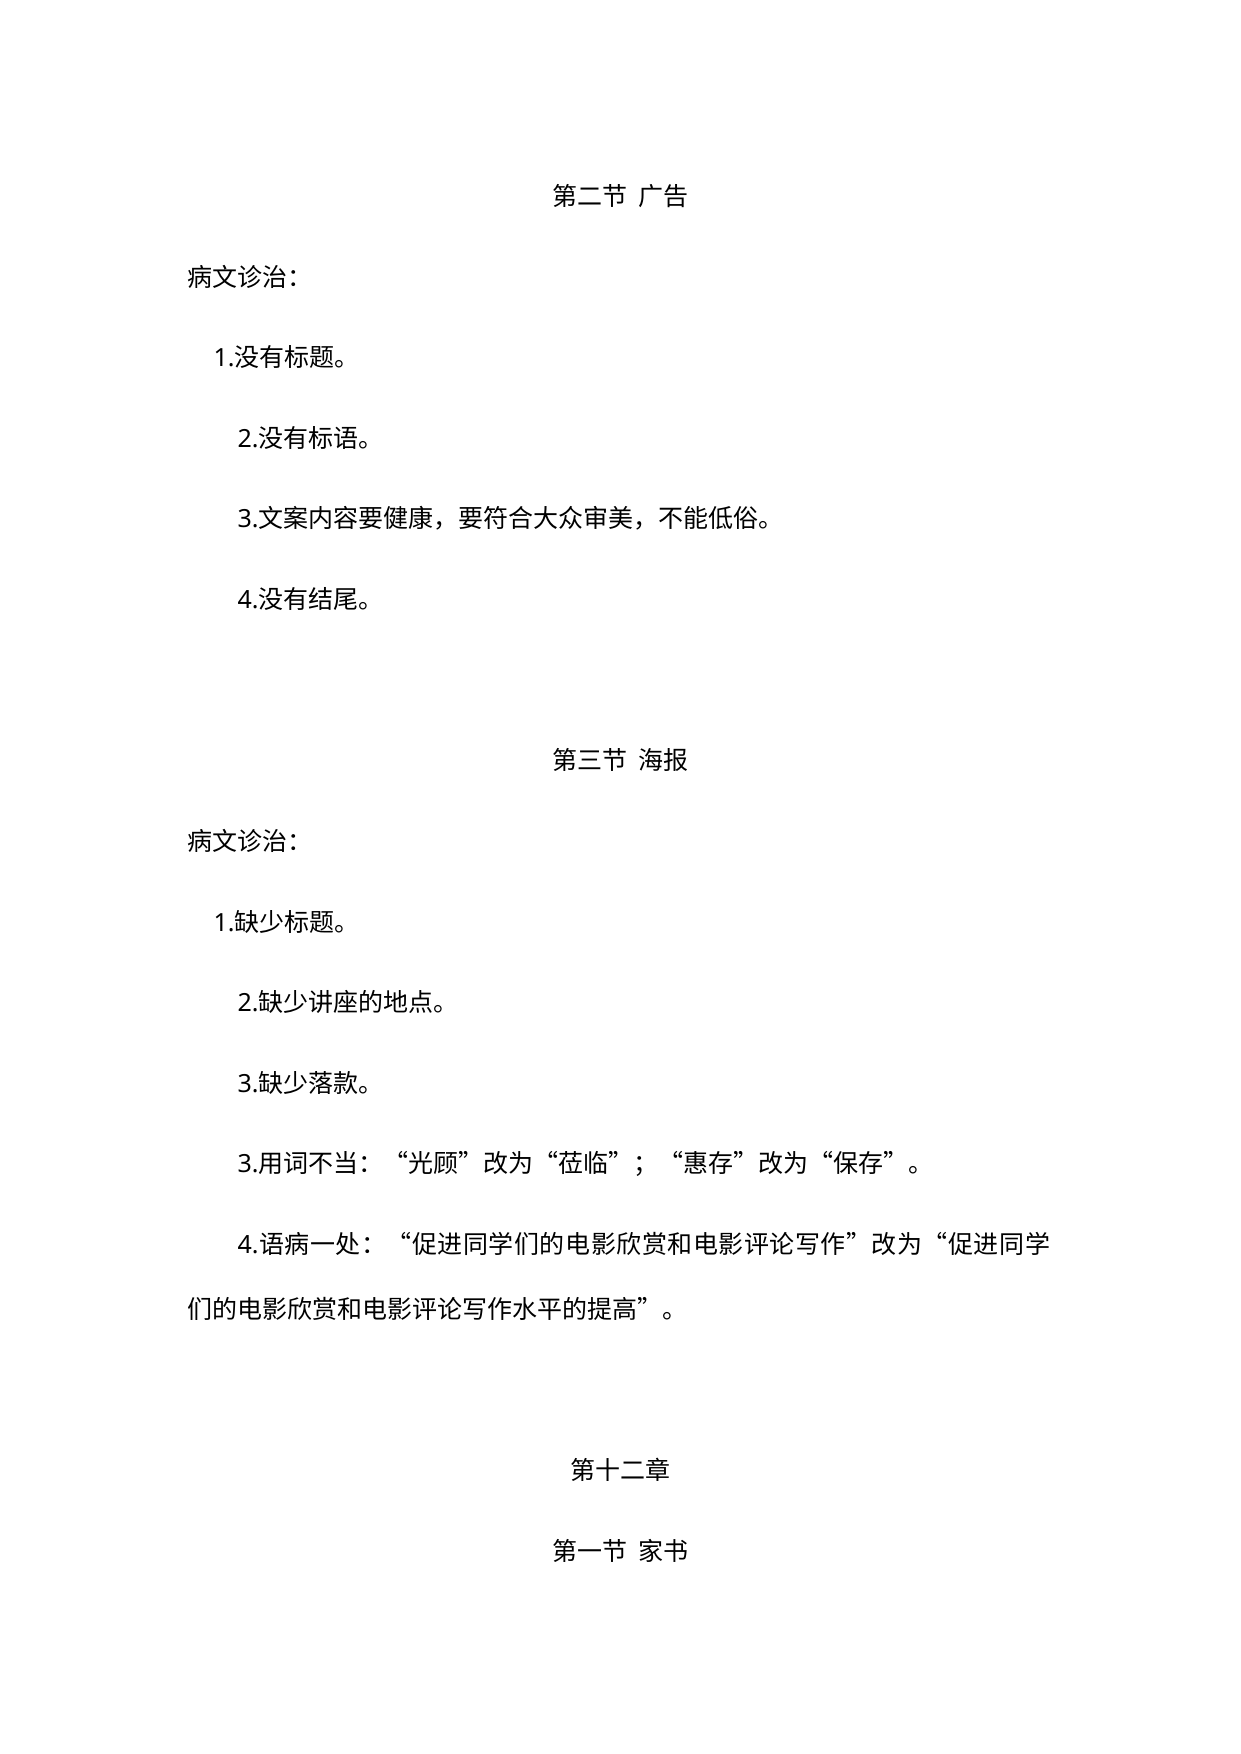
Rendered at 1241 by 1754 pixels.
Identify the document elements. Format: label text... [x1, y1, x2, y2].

text 4.没有结尾。 [187, 565, 1053, 630]
text 病文诊治： [187, 243, 1053, 308]
text 3.缺少落款。 [187, 1049, 1053, 1114]
text 病文诊治： [187, 807, 1053, 872]
text 4.语病一处：“促进同学们的电影欣赏和电影评论写作”改为“促进同学们的电影欣赏和电影评论写作水平的提高”。 [187, 1210, 1053, 1340]
text 第一节 家书 [187, 1517, 1053, 1582]
text 1.没有标题。 [187, 323, 1053, 388]
text 第二节 广告 [187, 162, 1053, 227]
text 2.缺少讲座的地点。 [187, 968, 1053, 1033]
text 1.缺少标题。 [187, 888, 1053, 953]
text 第十二章 [187, 1436, 1053, 1501]
text 3.文案内容要健康，要符合大众审美，不能低俗。 [187, 484, 1053, 549]
text 2.没有标语。 [187, 404, 1053, 469]
text 3.用词不当：“光顾”改为“莅临”；“惠存”改为“保存”。 [187, 1129, 1053, 1194]
text 第三节 海报 [187, 726, 1053, 791]
